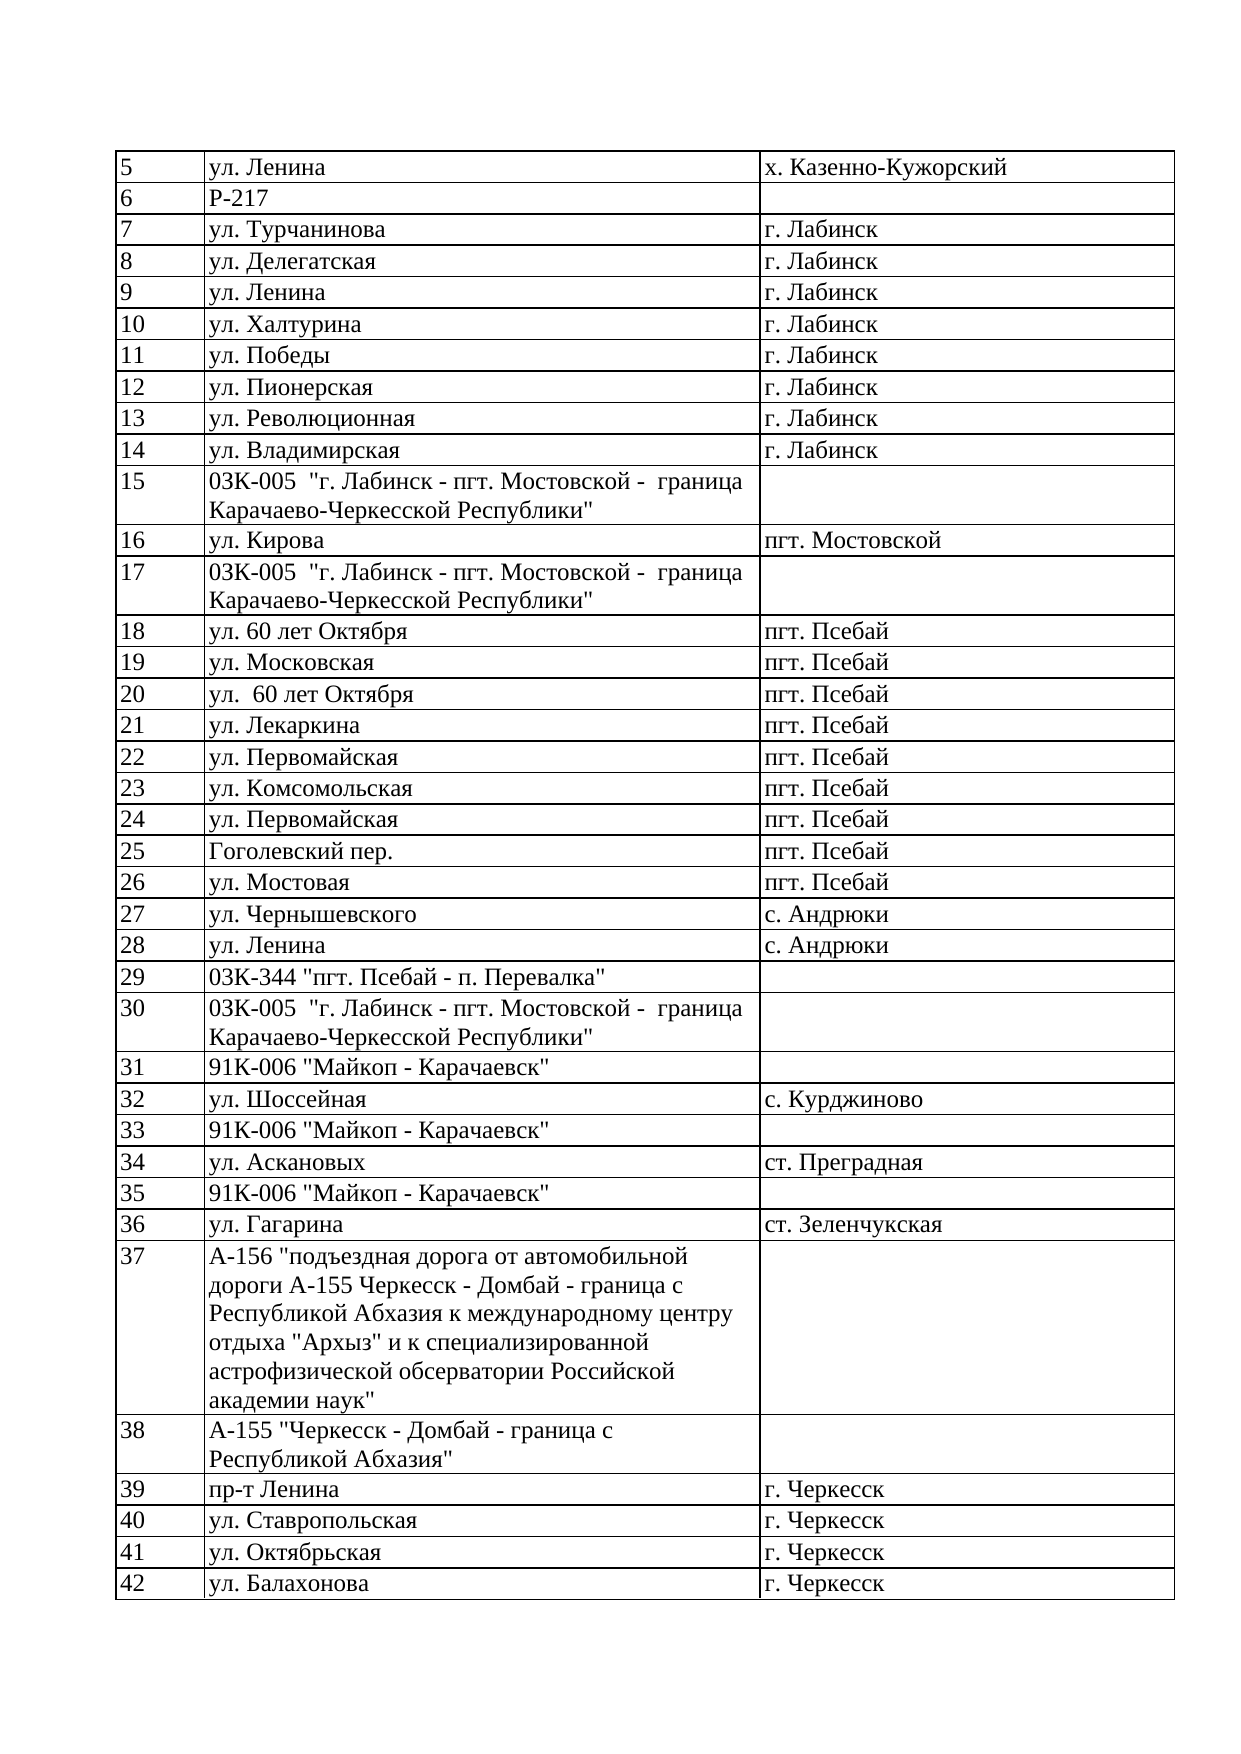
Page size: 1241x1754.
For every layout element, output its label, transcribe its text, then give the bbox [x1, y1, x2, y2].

table_cell 15 [117, 466, 204, 524]
table_cell 91К-006 "Майкоп - Карачаевск" [205, 1178, 759, 1208]
table_cell г. Черкесск [761, 1569, 1174, 1598]
table_cell 40 [117, 1506, 204, 1536]
table_cell г. Лабинск [761, 246, 1174, 276]
table_cell 6 [117, 183, 204, 213]
table_cell [761, 183, 1174, 213]
table_cell 26 [117, 867, 204, 897]
table_cell с. Андрюки [761, 899, 1174, 929]
table_cell пр-т Ленина [205, 1474, 759, 1504]
table_cell ул. Победы [205, 340, 759, 370]
table_cell ул. Пионерская [205, 372, 759, 402]
table_cell ул. 60 лет Октября [205, 616, 759, 646]
table_cell ул. 60 лет Октября [205, 679, 759, 708]
table_cell с. Андрюки [761, 930, 1174, 960]
table_cell 7 [117, 215, 204, 244]
table_cell г. Лабинск [761, 403, 1174, 433]
table_cell ул. Лекаркина [205, 710, 759, 740]
table_cell 13 [117, 403, 204, 433]
table_cell 28 [117, 930, 204, 960]
table_cell 03К-344 "пгт. Псебай - п. Перевалка" [205, 962, 759, 992]
table_cell ул. Московская [205, 647, 759, 677]
table_cell г. Лабинск [761, 309, 1174, 339]
table_cell А-156 "подъездная дорога от автомобильной дороги А-155 Черкесск - Домбай - граница с Республикой Абхазия к международному центру отдыха "Архыз" и к специализированной астрофизической обсерватории Российской академии наук" [205, 1241, 759, 1413]
table_cell ул. Владимирская [205, 435, 759, 464]
table_cell х. Казенно-Кужорский [761, 152, 1174, 181]
table_cell 35 [117, 1178, 204, 1208]
table_cell ул. Комсомольская [205, 773, 759, 803]
table_cell 32 [117, 1084, 204, 1114]
table_cell 36 [117, 1210, 204, 1239]
table_cell 16 [117, 525, 204, 555]
table_cell [761, 993, 1174, 1051]
table_cell 21 [117, 710, 204, 740]
table_cell А-155 "Черкесск - Домбай - граница с Республикой Абхазия" [205, 1415, 759, 1473]
table_cell пгт. Псебай [761, 647, 1174, 677]
table_cell пгт. Псебай [761, 742, 1174, 771]
table_cell [761, 962, 1174, 992]
table_cell ст. Зеленчукская [761, 1210, 1174, 1239]
table_cell г. Черкесск [761, 1506, 1174, 1536]
table_cell [761, 1178, 1174, 1208]
table_cell 91К-006 "Майкоп - Карачаевск" [205, 1115, 759, 1145]
table_cell [761, 1415, 1174, 1473]
table_cell [761, 557, 1174, 614]
table_cell ул. Шоссейная [205, 1084, 759, 1114]
table_cell 11 [117, 340, 204, 370]
table_cell ул. Октябрьская [205, 1537, 759, 1567]
table_cell 0ЗК-005 "г. Лабинск - пгт. Мостовской - граница Карачаево-Черкесской Республики" [205, 557, 759, 614]
table_cell ст. Преградная [761, 1147, 1174, 1177]
table_cell 5 [117, 152, 204, 181]
table_cell пгт. Псебай [761, 773, 1174, 803]
table_cell 20 [117, 679, 204, 708]
table_cell пгт. Псебай [761, 679, 1174, 708]
table_cell [761, 1052, 1174, 1082]
table_cell 18 [117, 616, 204, 646]
table_cell 24 [117, 805, 204, 834]
table_cell 27 [117, 899, 204, 929]
table_cell ул. Гагарина [205, 1210, 759, 1239]
table_cell пгт. Псебай [761, 836, 1174, 866]
table_cell 0ЗК-005 "г. Лабинск - пгт. Мостовской - граница Карачаево-Черкесской Республики" [205, 993, 759, 1051]
table_cell 10 [117, 309, 204, 339]
table_cell г. Лабинск [761, 340, 1174, 370]
table_cell 23 [117, 773, 204, 803]
table_cell ул. Первомайская [205, 805, 759, 834]
table_cell г. Черкесск [761, 1474, 1174, 1504]
table_cell ул. Турчанинова [205, 215, 759, 244]
table_cell 25 [117, 836, 204, 866]
table_cell ул. Балахонова [205, 1569, 759, 1598]
table_cell 31 [117, 1052, 204, 1082]
table_cell ул. Ставропольская [205, 1506, 759, 1536]
table_cell 17 [117, 557, 204, 614]
table_cell г. Лабинск [761, 215, 1174, 244]
table_cell 14 [117, 435, 204, 464]
table_cell 8 [117, 246, 204, 276]
table_cell пгт. Псебай [761, 867, 1174, 897]
table_cell ул. Халтурина [205, 309, 759, 339]
table_cell пгт. Псебай [761, 616, 1174, 646]
table_cell ул. Мостовая [205, 867, 759, 897]
table_cell г. Черкесск [761, 1537, 1174, 1567]
table_cell 0ЗК-005 "г. Лабинск - пгт. Мостовской - граница Карачаево-Черкесской Республики" [205, 466, 759, 524]
table_cell г. Лабинск [761, 372, 1174, 402]
table_cell 37 [117, 1241, 204, 1413]
table_cell ул. Первомайская [205, 742, 759, 771]
table_cell ул. Аскановых [205, 1147, 759, 1177]
table_cell 22 [117, 742, 204, 771]
table_cell [761, 466, 1174, 524]
table_cell пгт. Мостовской [761, 525, 1174, 555]
table_cell 41 [117, 1537, 204, 1567]
table_cell ул. Чернышевского [205, 899, 759, 929]
table_cell 30 [117, 993, 204, 1051]
table_cell 91К-006 "Майкоп - Карачаевск" [205, 1052, 759, 1082]
table_cell ул. Кирова [205, 525, 759, 555]
table_cell 12 [117, 372, 204, 402]
table_cell 9 [117, 277, 204, 307]
table_cell ул. Делегатская [205, 246, 759, 276]
table_cell 19 [117, 647, 204, 677]
table_cell 39 [117, 1474, 204, 1504]
table_cell 29 [117, 962, 204, 992]
table_cell Гоголевский пер. [205, 836, 759, 866]
table_cell г. Лабинск [761, 435, 1174, 464]
table_cell 33 [117, 1115, 204, 1145]
table_cell ул. Ленина [205, 152, 759, 181]
table_cell 38 [117, 1415, 204, 1473]
table_cell ул. Ленина [205, 277, 759, 307]
table_cell ул. Ленина [205, 930, 759, 960]
table_cell Р-217 [205, 183, 759, 213]
table_cell с. Курджиново [761, 1084, 1174, 1114]
table_cell [761, 1115, 1174, 1145]
table_cell ул. Революционная [205, 403, 759, 433]
table_cell пгт. Псебай [761, 710, 1174, 740]
table_cell пгт. Псебай [761, 805, 1174, 834]
table_cell г. Лабинск [761, 277, 1174, 307]
table_cell 42 [117, 1569, 204, 1598]
table_cell 34 [117, 1147, 204, 1177]
table_cell [761, 1241, 1174, 1413]
